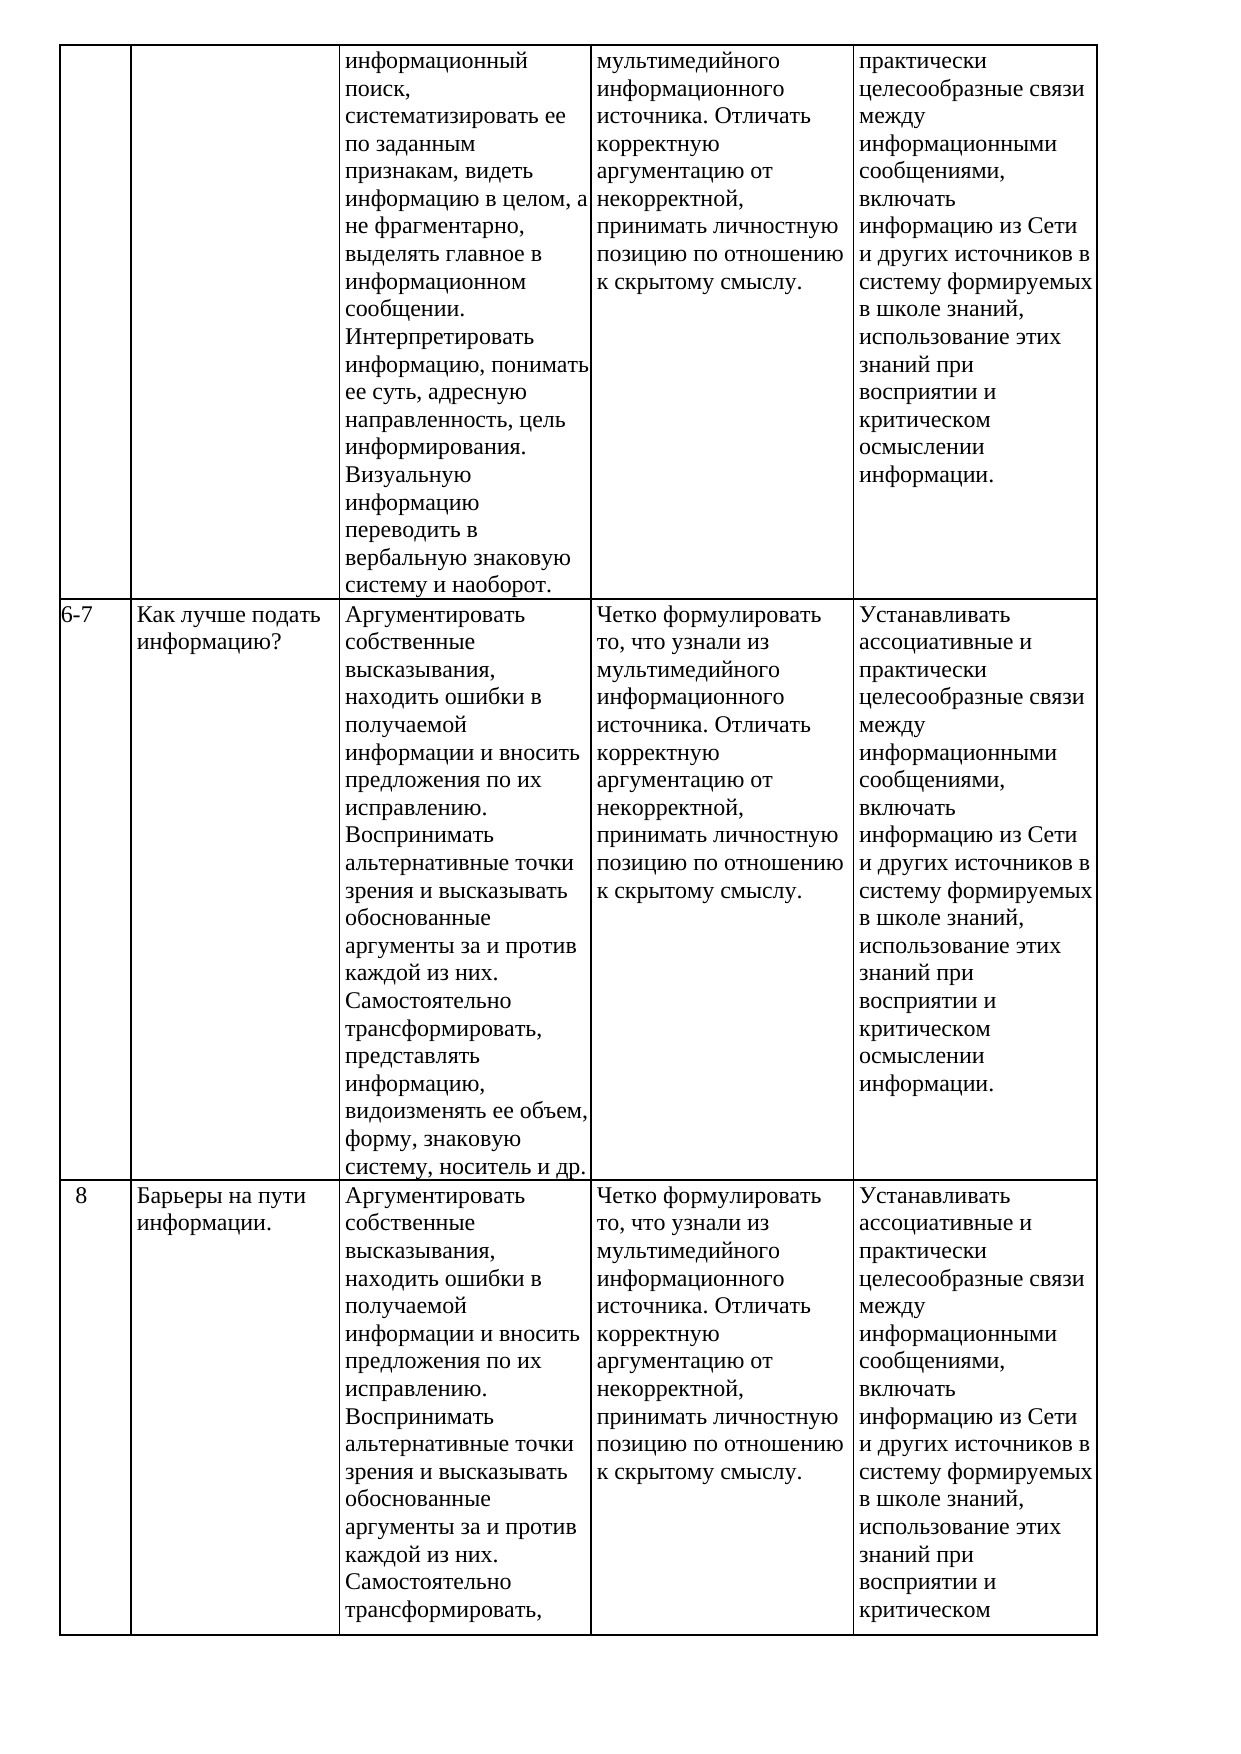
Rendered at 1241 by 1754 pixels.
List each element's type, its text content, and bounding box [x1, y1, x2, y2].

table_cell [132, 1181, 339, 1634]
table_cell 5 [61, 46, 130, 598]
table_cell 6-7 [61, 600, 130, 1179]
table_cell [340, 1181, 590, 1634]
table_cell Как лучше подать информацию? [132, 600, 339, 1179]
table_cell 8 [61, 1181, 130, 1634]
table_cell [132, 46, 339, 598]
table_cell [854, 46, 1096, 598]
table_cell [592, 46, 853, 598]
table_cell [854, 1181, 1096, 1634]
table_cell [592, 1181, 853, 1634]
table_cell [340, 46, 590, 598]
